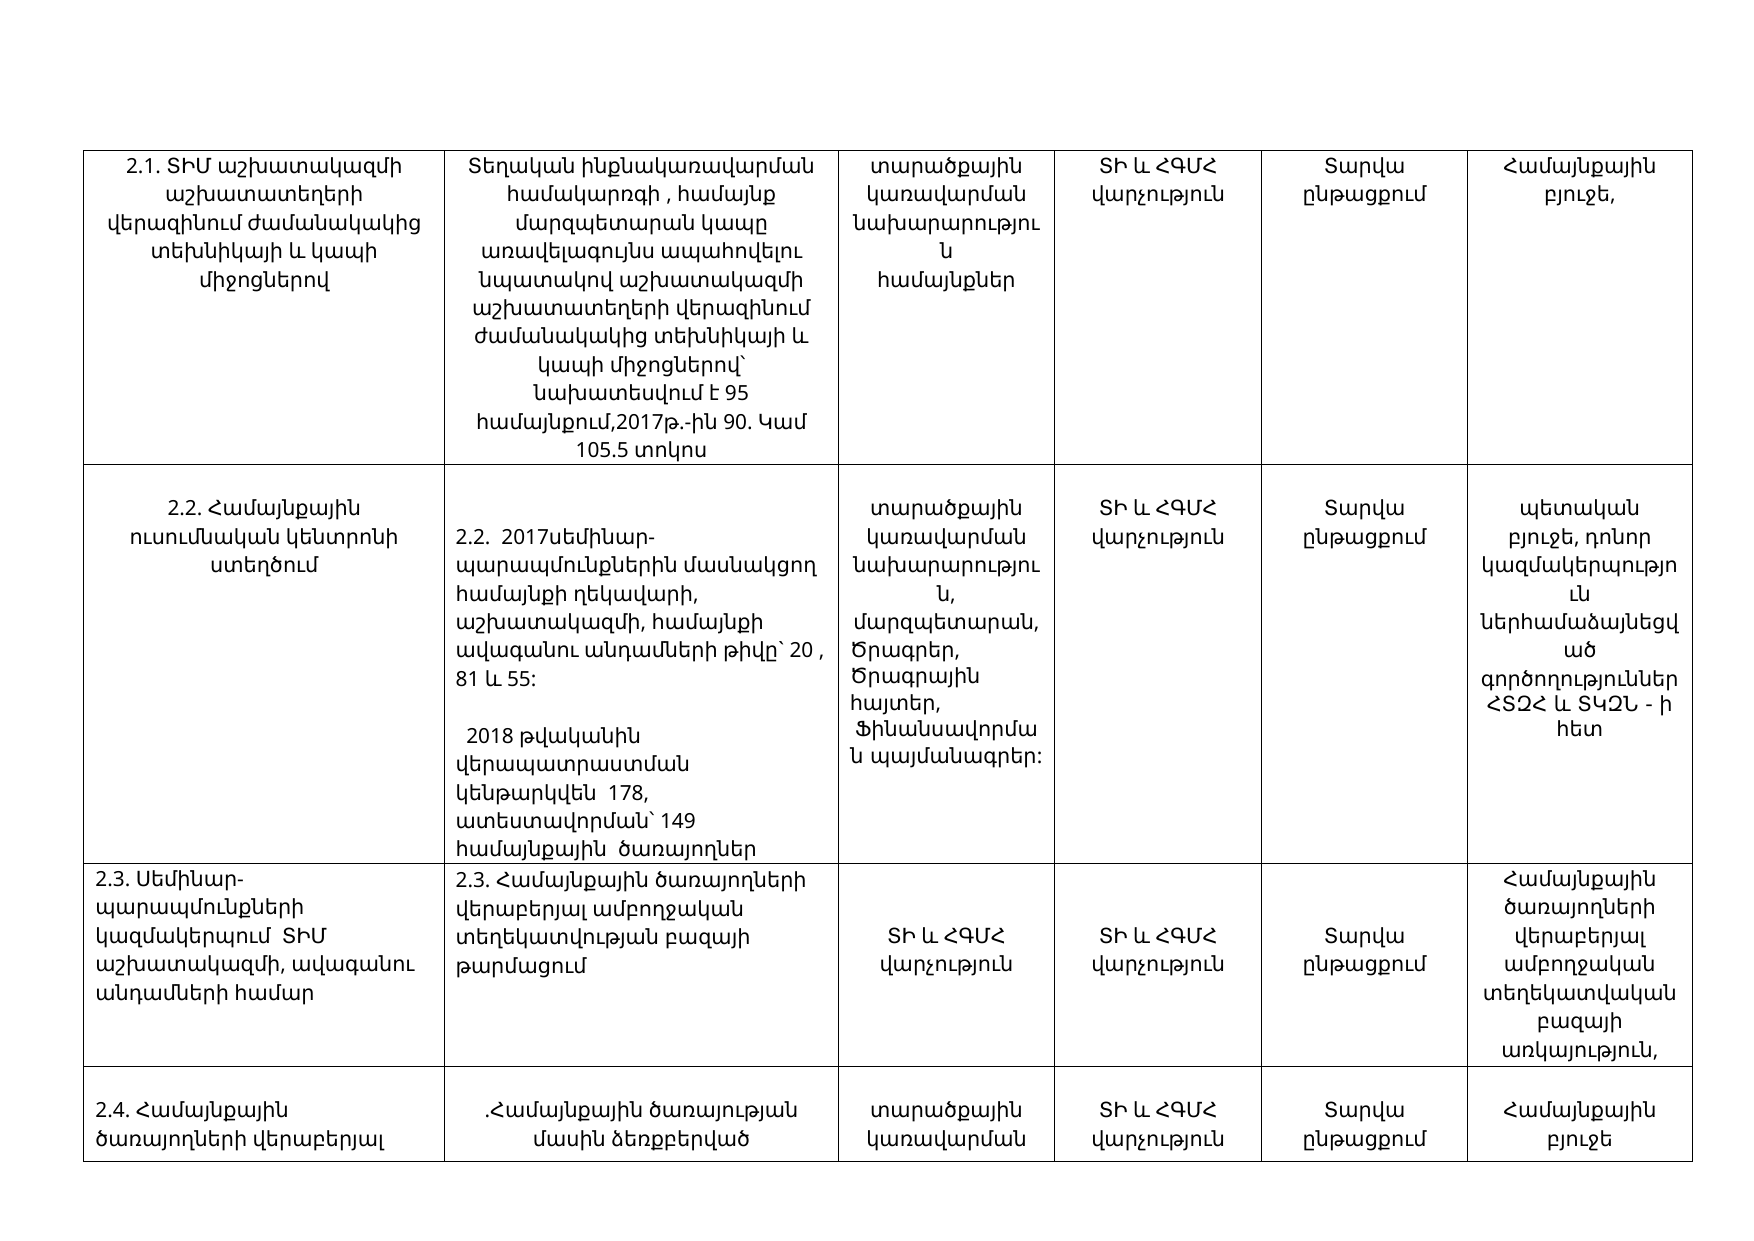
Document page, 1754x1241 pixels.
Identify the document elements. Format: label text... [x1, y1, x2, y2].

table_cell Տարվա ընթացքում [1262, 1067, 1467, 1161]
table_cell Համայնքային բյուջե, [1468, 151, 1692, 464]
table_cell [1055, 1067, 1261, 1161]
table_cell տարածքային կառավարման նախարարություն, մարզպետարան, Ծրագրեր, Ծրագրային հայտեր, Ֆինանսավորման պայմանագրեր: [839, 465, 1054, 863]
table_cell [445, 1067, 838, 1161]
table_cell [839, 151, 1054, 464]
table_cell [84, 1067, 444, 1161]
table_cell Համայնքային բյուջե [1468, 1067, 1692, 1161]
table_cell 2.3. Համայնքային ծառայողների վերաբերյալ ամբողջական տեղեկատվության բազայի թարմացում [445, 864, 838, 1066]
table_cell 2.2. Համայնքային ուսումնական կենտրոնի ստեղծում [84, 465, 444, 863]
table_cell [839, 1067, 1054, 1161]
table_cell ՏԻ և ՀԳՄՀ վարչություն [1055, 864, 1261, 1066]
table_cell 2.2. 2017սեմինար-պարապմունքներին մասնակցող համայնքի ղեկավարի, աշխատակազմի, համայնքի ավագանու անդամների թիվը` 20 , 81 և 55: 2018 թվականին վերապատրաստման կենթարկվեն 178, ատեստավորման՝ 149 համայնքային ծառայողներ [445, 465, 838, 863]
table_cell 2.3. Սեմինար-պարապմունքների կազմակերպում ՏԻՄ աշխատակազմի, ավագանու անդամների համար [84, 864, 444, 1066]
table_cell Տարվա ընթացքում [1262, 864, 1467, 1066]
table_cell պետական բյուջե, դոնոր կազմակերպություն ներհամաձայնեցված գործողություններ ՀՏԶՀ և ՏԿԶՆ - ի հետ [1468, 465, 1692, 863]
table_cell ՏԻ և ՀԳՄՀ վարչություն [1055, 465, 1261, 863]
table_cell Համայնքային ծառայողների վերաբերյալ ամբողջական տեղեկատվական բազայի առկայություն, [1468, 864, 1692, 1066]
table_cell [445, 151, 838, 464]
table_cell Տարվա ընթացքում [1262, 465, 1467, 863]
table_cell ՏԻ և ՀԳՄՀ վարչություն [839, 864, 1054, 1066]
table_cell Տարվա ընթացքում [1262, 151, 1467, 464]
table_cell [1055, 151, 1261, 464]
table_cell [84, 151, 444, 464]
